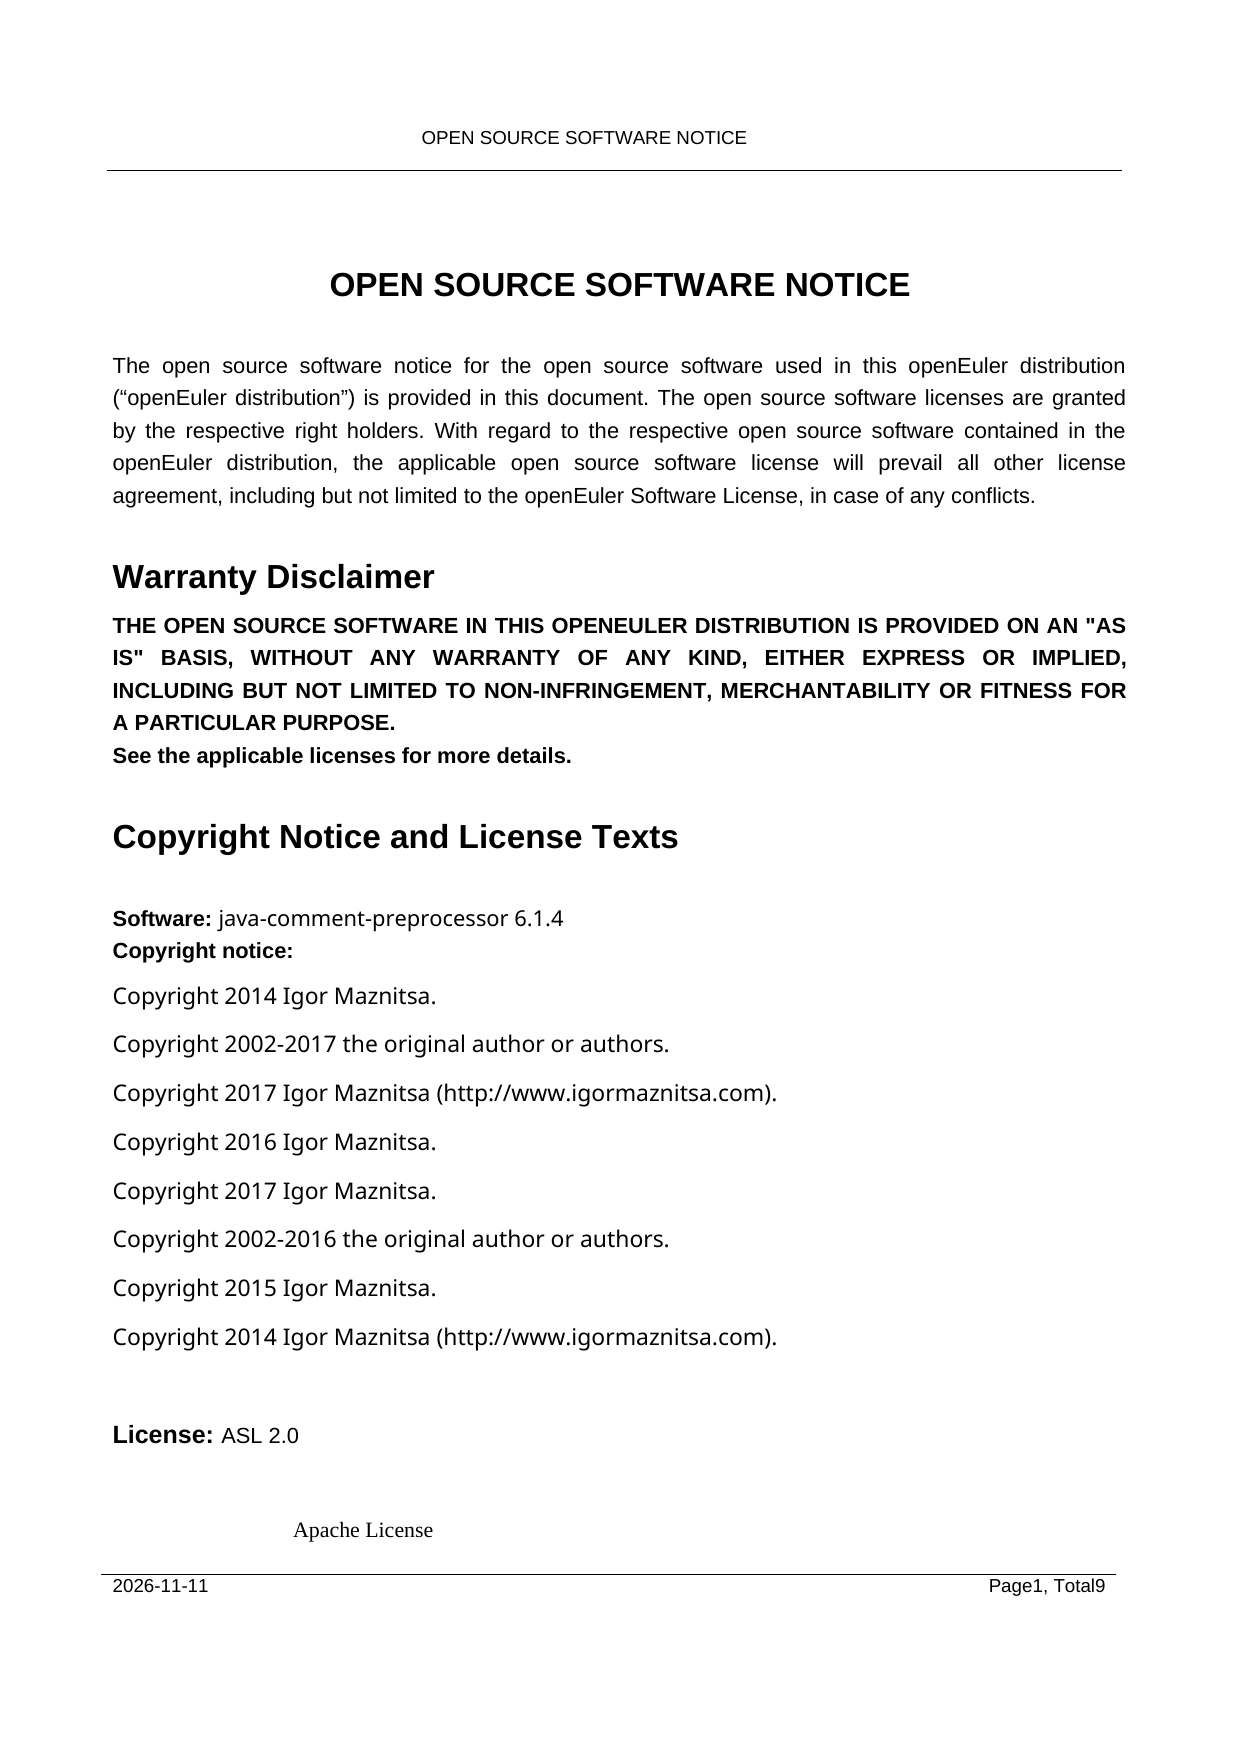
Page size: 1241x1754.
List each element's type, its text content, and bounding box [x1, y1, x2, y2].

text Software: java-comment-preprocessor 6.1.4 [112, 901, 1128, 934]
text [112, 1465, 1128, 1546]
text Copyright notice: [112, 934, 1128, 966]
text Copyright Notice and License Texts [112, 804, 1128, 869]
text Copyright 2014 Igor Maznitsa. Copyright 2002-2017 the original author or authors. Copyright 2017 Igor Maznitsa (http://www.igormaznitsa.com). Copyright 2016 Igor Maznitsa. Copyright 2017 Igor Maznitsa. Copyright 2002-2016 the original author or authors. Copyright 2015 Igor Maznitsa. Copyright 2014 Igor Maznitsa (http://www.igormaznitsa.com). [112, 979, 1128, 1402]
text The open source software notice for the open source software used in this openEuler distribution (“openEuler distribution”) is provided in this document. The open source software licenses are granted by the respective right holders. With regard to the respective open source software contained in the openEuler distribution, the applicable open source software license will prevail all other license agreement, including but not limited to the openEuler Software License, in case of any conflicts. [112, 349, 1128, 511]
text Warranty Disclaimer [112, 544, 1128, 609]
text License: ASL 2.0 [112, 1418, 1128, 1450]
text OPEN SOURCE SOFTWARE NOTICE [112, 251, 1128, 316]
text THE OPEN SOURCE SOFTWARE IN THIS OPENEULER DISTRIBUTION IS PROVIDED ON AN "AS IS" BASIS, WITHOUT ANY WARRANTY OF ANY KIND, EITHER EXPRESS OR IMPLIED, INCLUDING BUT NOT LIMITED TO NON-INFRINGEMENT, MERCHANTABILITY OR FITNESS FOR A PARTICULAR PURPOSE. See the applicable licenses for more details. [112, 609, 1128, 771]
